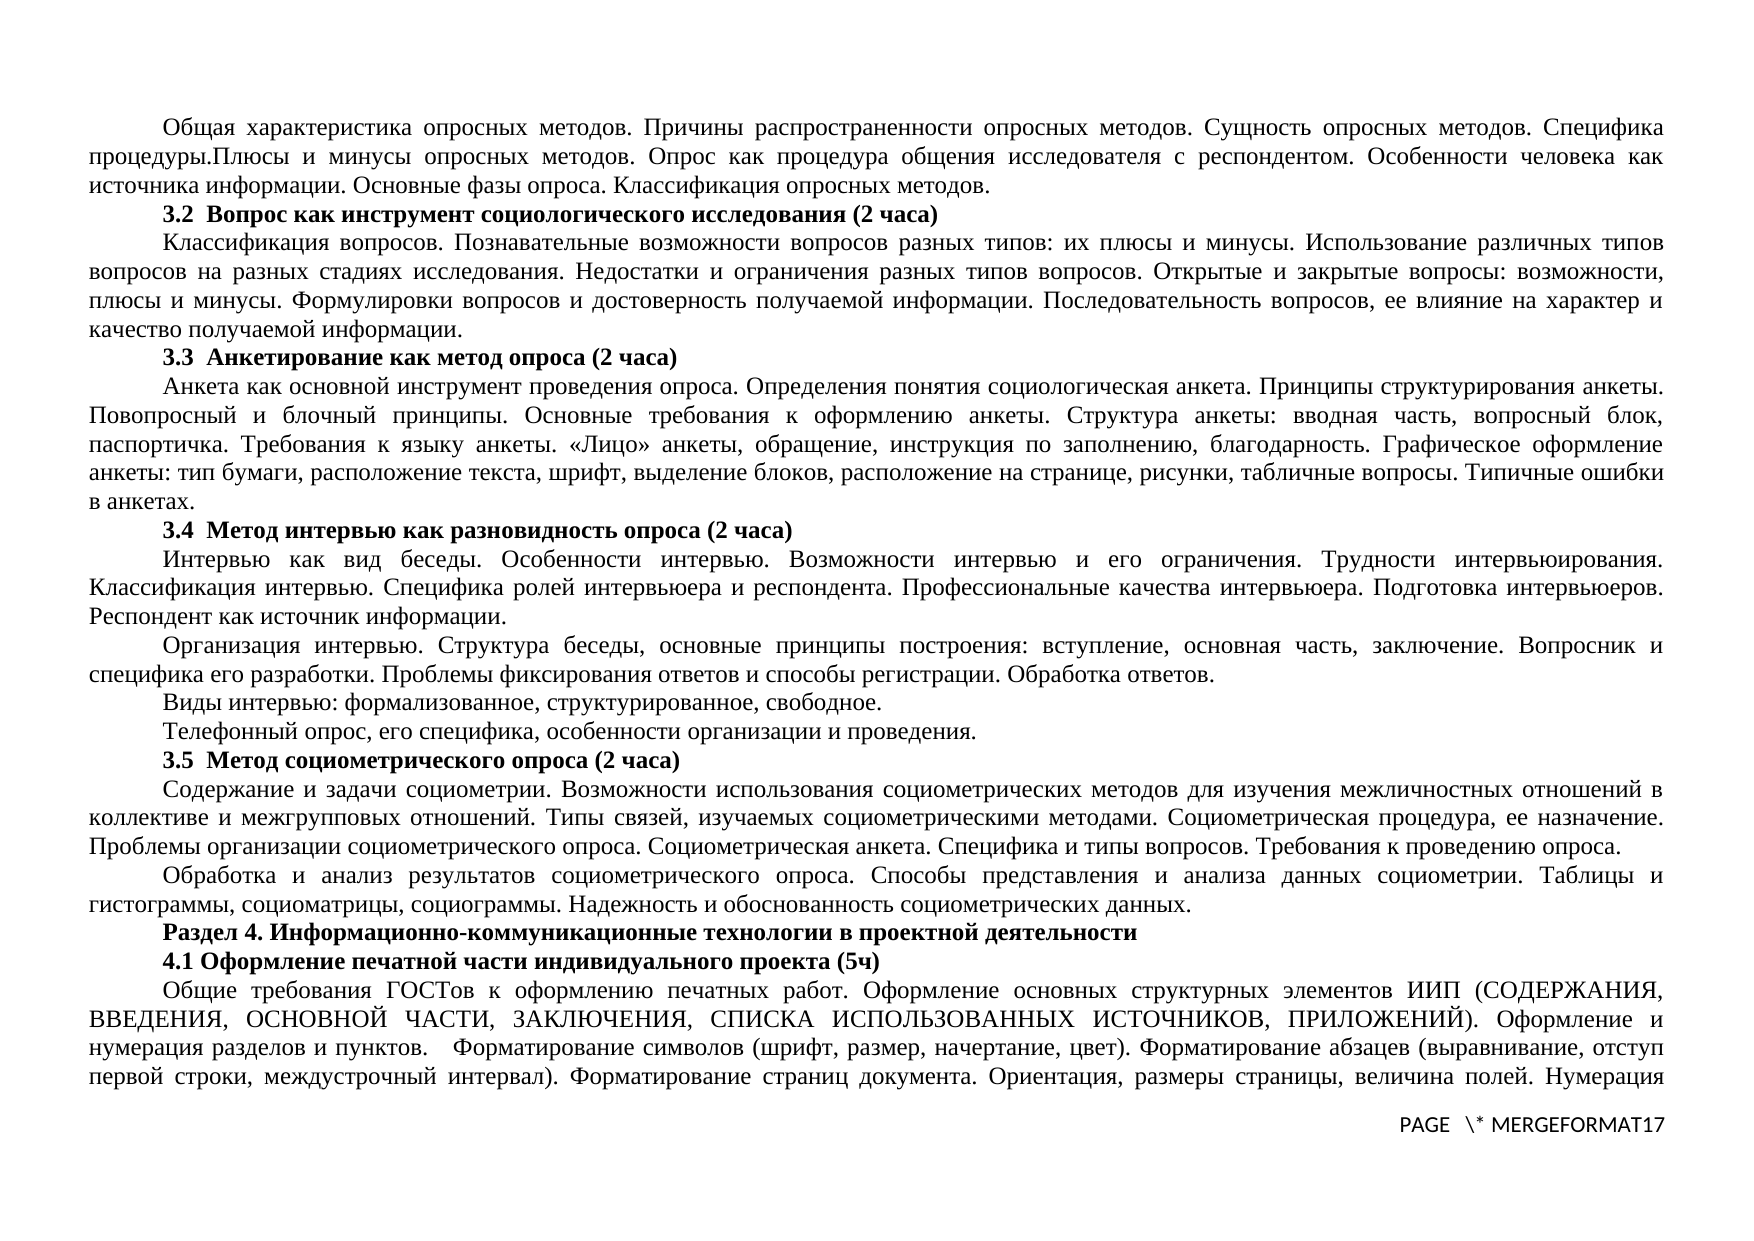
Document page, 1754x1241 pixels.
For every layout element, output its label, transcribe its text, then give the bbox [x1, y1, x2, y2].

text Интервью как вид беседы. Особенности интервью. Возможности интервью и его ограничения. Трудности интервьюирования. Классификация интервью. Специфика ролей интервьюера и респондента. Профессиональные качества интервьюера. Подготовка интервьюеров. Респондент как источник информации. [89, 544, 1665, 630]
text 3.2 Вопрос как инструмент социологического исследования (2 часа) [89, 199, 1665, 227]
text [89, 975, 1665, 1090]
text Обработка и анализ результатов социометрического опроса. Способы представления и анализа данных социометрии. Таблицы и гистограммы, социоматрицы, социограммы. Надежность и обоснованность социометрических данных. [89, 860, 1665, 917]
text Телефонный опрос, его специфика, особенности организации и проведения. [89, 716, 1665, 745]
text Организация интервью. Структура беседы, основные принципы построения: вступление, основная часть, заключение. Вопросник и специфика его разработки. Проблемы фиксирования ответов и способы регистрации. Обработка ответов. [89, 630, 1665, 687]
text Анкета как основной инструмент проведения опроса. Определения понятия социологическая анкета. Принципы структурирования анкеты. Повопросный и блочный принципы. Основные требования к оформлению анкеты. Структура анкеты: вводная часть, вопросный блок, паспортичка. Требования к языку анкеты. «Лицо» анкеты, обращение, инструкция по заполнению, благодарность. Графическое оформление анкеты: тип бумаги, расположение текста, шрифт, выделение блоков, расположение на странице, рисунки, табличные вопросы. Типичные ошибки в анкетах. [89, 371, 1665, 515]
text Классификация вопросов. Познавательные возможности вопросов разных типов: их плюсы и минусы. Использование различных типов вопросов на разных стадиях исследования. Недостатки и ограничения разных типов вопросов. Открытые и закрытые вопросы: возможности, плюсы и минусы. Формулировки вопросов и достоверность получаемой информации. Последовательность вопросов, ее влияние на характер и качество получаемой информации. [89, 227, 1665, 342]
text Содержание и задачи социометрии. Возможности использования социометрических методов для изучения межличностных отношений в коллективе и межгрупповых отношений. Типы связей, изучаемых социометрическими методами. Социометрическая процедура, ее назначение. Проблемы организации социометрического опроса. Социометрическая анкета. Специфика и типы вопросов. Требования к проведению опроса. [89, 774, 1665, 860]
text 3.5 Метод социометрического опроса (2 часа) [89, 745, 1665, 774]
text Виды интервью: формализованное, структурированное, свободное. [89, 687, 1665, 716]
text Раздел 4. Информационно-коммуникационные технологии в проектной деятельности [89, 917, 1665, 946]
text 3.4 Метод интервью как разновидность опроса (2 часа) [89, 515, 1665, 544]
text Общая характеристика опросных методов. Причины распространенности опросных методов. Сущность опросных методов. Специфика процедуры.Плюсы и минусы опросных методов. Опрос как процедура общения исследователя с респондентом. Особенности человека как источника информации. Основные фазы опроса. Классификация опросных методов. [89, 112, 1665, 199]
text 3.3 Анкетирование как метод опроса (2 часа) [89, 342, 1665, 371]
text 4.1 Оформление печатной части индивидуального проекта (5ч) [89, 946, 1665, 975]
